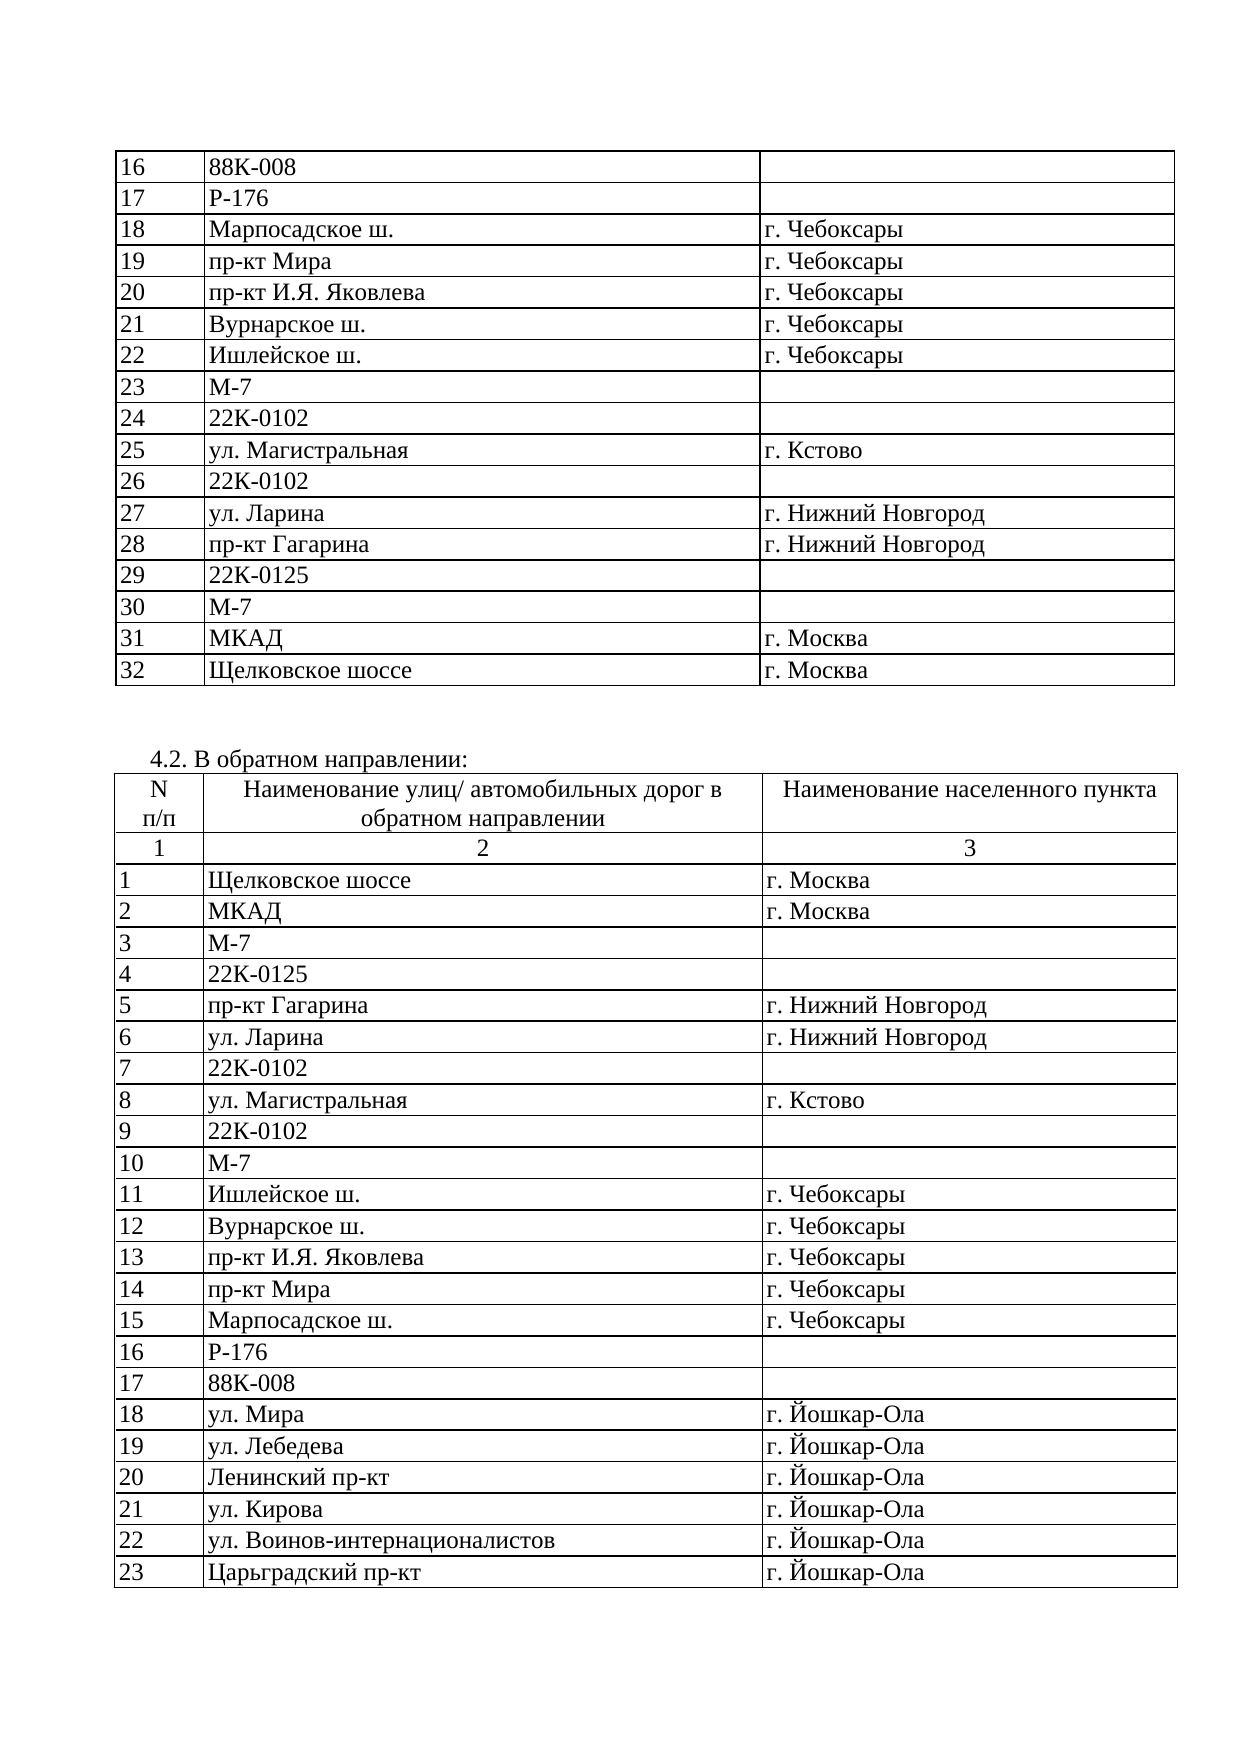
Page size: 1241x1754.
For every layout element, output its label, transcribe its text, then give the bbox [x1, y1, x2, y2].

table_cell г. Кстово [761, 435, 1174, 464]
table_cell ул. Магистральная [204, 1085, 762, 1115]
table_cell 32 [117, 655, 204, 685]
table_cell пр-кт Гагарина [205, 529, 759, 559]
table_cell ул. Ларина [205, 498, 759, 527]
table_cell пр-кт И.Я. Яковлева [205, 277, 759, 307]
table_cell Марпосадское ш. [205, 215, 759, 244]
table_cell г. Москва [763, 863, 1177, 894]
table_cell 11 [115, 1179, 203, 1209]
table_cell 5 [115, 990, 203, 1020]
table_cell 19 [115, 1430, 203, 1461]
table_cell М-7 [204, 928, 762, 957]
table_cell г. Нижний Новгород [763, 989, 1177, 1020]
table_header N п/п [115, 774, 203, 832]
table_cell ул. Магистральная [205, 435, 759, 464]
table_cell 21 [117, 309, 204, 339]
table_cell г. Йошкар-Ола [763, 1429, 1177, 1461]
table_cell Ишлейское ш. [205, 340, 759, 370]
table_cell 22 [117, 340, 204, 370]
table_cell 23 [115, 1556, 203, 1587]
table_cell М-7 [205, 372, 759, 402]
table_cell 15 [115, 1305, 203, 1335]
text 4.2. В обратном направлении: [150, 744, 1090, 773]
table_cell г. Чебоксары [763, 1272, 1177, 1303]
table_cell 6 [115, 1021, 203, 1052]
table_cell ул. Воинов-интернационалистов [204, 1525, 762, 1555]
table_header Наименование улиц/ автомобильных дорог в обратном направлении [204, 774, 762, 832]
table_cell пр-кт Мира [205, 246, 759, 276]
table_cell пр-кт И.Я. Яковлева [204, 1242, 762, 1272]
table_cell Р-176 [205, 183, 759, 213]
table_cell [763, 1146, 1177, 1178]
table_cell 29 [117, 561, 204, 590]
table_cell г. Чебоксары [763, 1209, 1177, 1241]
table_cell 16 [117, 152, 204, 181]
table_cell г. Нижний Новгород [763, 1020, 1177, 1052]
table_cell г. Йошкар-Ола [763, 1398, 1177, 1429]
table_cell 22К-0125 [205, 561, 759, 590]
table_cell 20 [115, 1462, 203, 1492]
table_cell ул. Кирова [204, 1494, 762, 1524]
table_cell 17 [117, 183, 204, 213]
table_cell г. Йошкар-Ола [763, 1492, 1177, 1524]
table_cell г. Чебоксары [761, 277, 1174, 307]
table_cell г. Нижний Новгород [761, 498, 1174, 527]
table_cell [763, 1052, 1177, 1083]
table_cell г. Чебоксары [761, 215, 1174, 244]
table_cell 22К-0125 [204, 959, 762, 989]
table_cell 31 [117, 623, 204, 653]
table_cell 22 [115, 1525, 203, 1555]
table_cell г. Йошкар-Ола [763, 1555, 1177, 1587]
table_cell г. Чебоксары [763, 1178, 1177, 1209]
table_cell Царьградский пр-кт [204, 1557, 762, 1587]
table_cell [761, 183, 1174, 213]
table_cell 23 [117, 372, 204, 402]
table_cell 88К-008 [204, 1368, 762, 1398]
table_cell 25 [117, 435, 204, 464]
table_cell 12 [115, 1210, 203, 1241]
table_cell [763, 1115, 1177, 1146]
table_cell Щелковское шоссе [205, 655, 759, 685]
table_cell г. Нижний Новгород [761, 529, 1174, 559]
table_cell Вурнарское ш. [205, 309, 759, 339]
table_cell 18 [115, 1399, 203, 1429]
table_cell 24 [117, 403, 204, 433]
table_cell пр-кт Гагарина [204, 991, 762, 1020]
table_cell 13 [115, 1242, 203, 1272]
table_cell [761, 561, 1174, 590]
table_cell 28 [117, 529, 204, 559]
table_cell 22К-0102 [204, 1116, 762, 1146]
table_cell 22К-0102 [205, 466, 759, 496]
table_cell [761, 372, 1174, 402]
table_cell г. Йошкар-Ола [763, 1524, 1177, 1555]
table_cell [761, 152, 1174, 181]
table_cell Вурнарское ш. [204, 1211, 762, 1241]
table_cell 8 [115, 1084, 203, 1115]
table_cell г. Йошкар-Ола [763, 1461, 1177, 1492]
table_cell [763, 1366, 1177, 1398]
table_cell г. Чебоксары [761, 340, 1174, 370]
table_cell [763, 958, 1177, 989]
table_cell г. Москва [761, 623, 1174, 653]
table_cell М-7 [204, 1148, 762, 1178]
table_cell 10 [115, 1147, 203, 1178]
table_cell 88К-008 [205, 152, 759, 181]
table_cell [763, 926, 1177, 957]
table_cell ул. Мира [204, 1400, 762, 1429]
table_cell 22К-0102 [205, 403, 759, 433]
table_cell МКАД [205, 623, 759, 653]
table_cell пр-кт Мира [204, 1274, 762, 1303]
table_cell 22К-0102 [204, 1053, 762, 1083]
table_cell Марпосадское ш. [204, 1305, 762, 1335]
table_cell 2 [115, 896, 203, 926]
table_cell 20 [117, 277, 204, 307]
table_cell г. Москва [763, 895, 1177, 926]
table_cell 3 [763, 832, 1177, 863]
table_cell г. Чебоксары [763, 1241, 1177, 1272]
table_cell 7 [115, 1053, 203, 1083]
table_cell г. Чебоксары [761, 246, 1174, 276]
table_cell Щелковское шоссе [204, 865, 762, 894]
table_cell 2 [204, 833, 762, 863]
table_cell Ленинский пр-кт [204, 1462, 762, 1492]
table_cell г. Кстово [763, 1083, 1177, 1115]
table_cell ул. Лебедева [204, 1431, 762, 1461]
table_cell [761, 403, 1174, 433]
table_cell Р-176 [204, 1337, 762, 1366]
table_cell [761, 592, 1174, 622]
table_cell 30 [117, 592, 204, 622]
table_cell М-7 [205, 592, 759, 622]
table_cell 9 [115, 1116, 203, 1146]
table_cell 26 [117, 466, 204, 496]
table_cell 4 [115, 959, 203, 989]
table_cell 14 [115, 1273, 203, 1303]
table_cell 16 [115, 1336, 203, 1366]
table_cell 17 [115, 1368, 203, 1398]
table_cell ул. Ларина [204, 1022, 762, 1052]
table_cell 1 [115, 833, 203, 863]
table_cell Ишлейское ш. [204, 1179, 762, 1209]
table_cell г. Москва [761, 655, 1174, 685]
table_cell 1 [115, 864, 203, 894]
table_cell МКАД [204, 896, 762, 926]
table_cell 19 [117, 246, 204, 276]
table_cell 27 [117, 498, 204, 527]
table_cell г. Чебоксары [763, 1304, 1177, 1335]
table_cell г. Чебоксары [761, 309, 1174, 339]
table_cell [761, 466, 1174, 496]
table_cell 3 [115, 927, 203, 957]
table_header Наименование населенного пункта [763, 774, 1177, 832]
table_cell 18 [117, 215, 204, 244]
table_cell 21 [115, 1493, 203, 1524]
table_cell [763, 1335, 1177, 1366]
